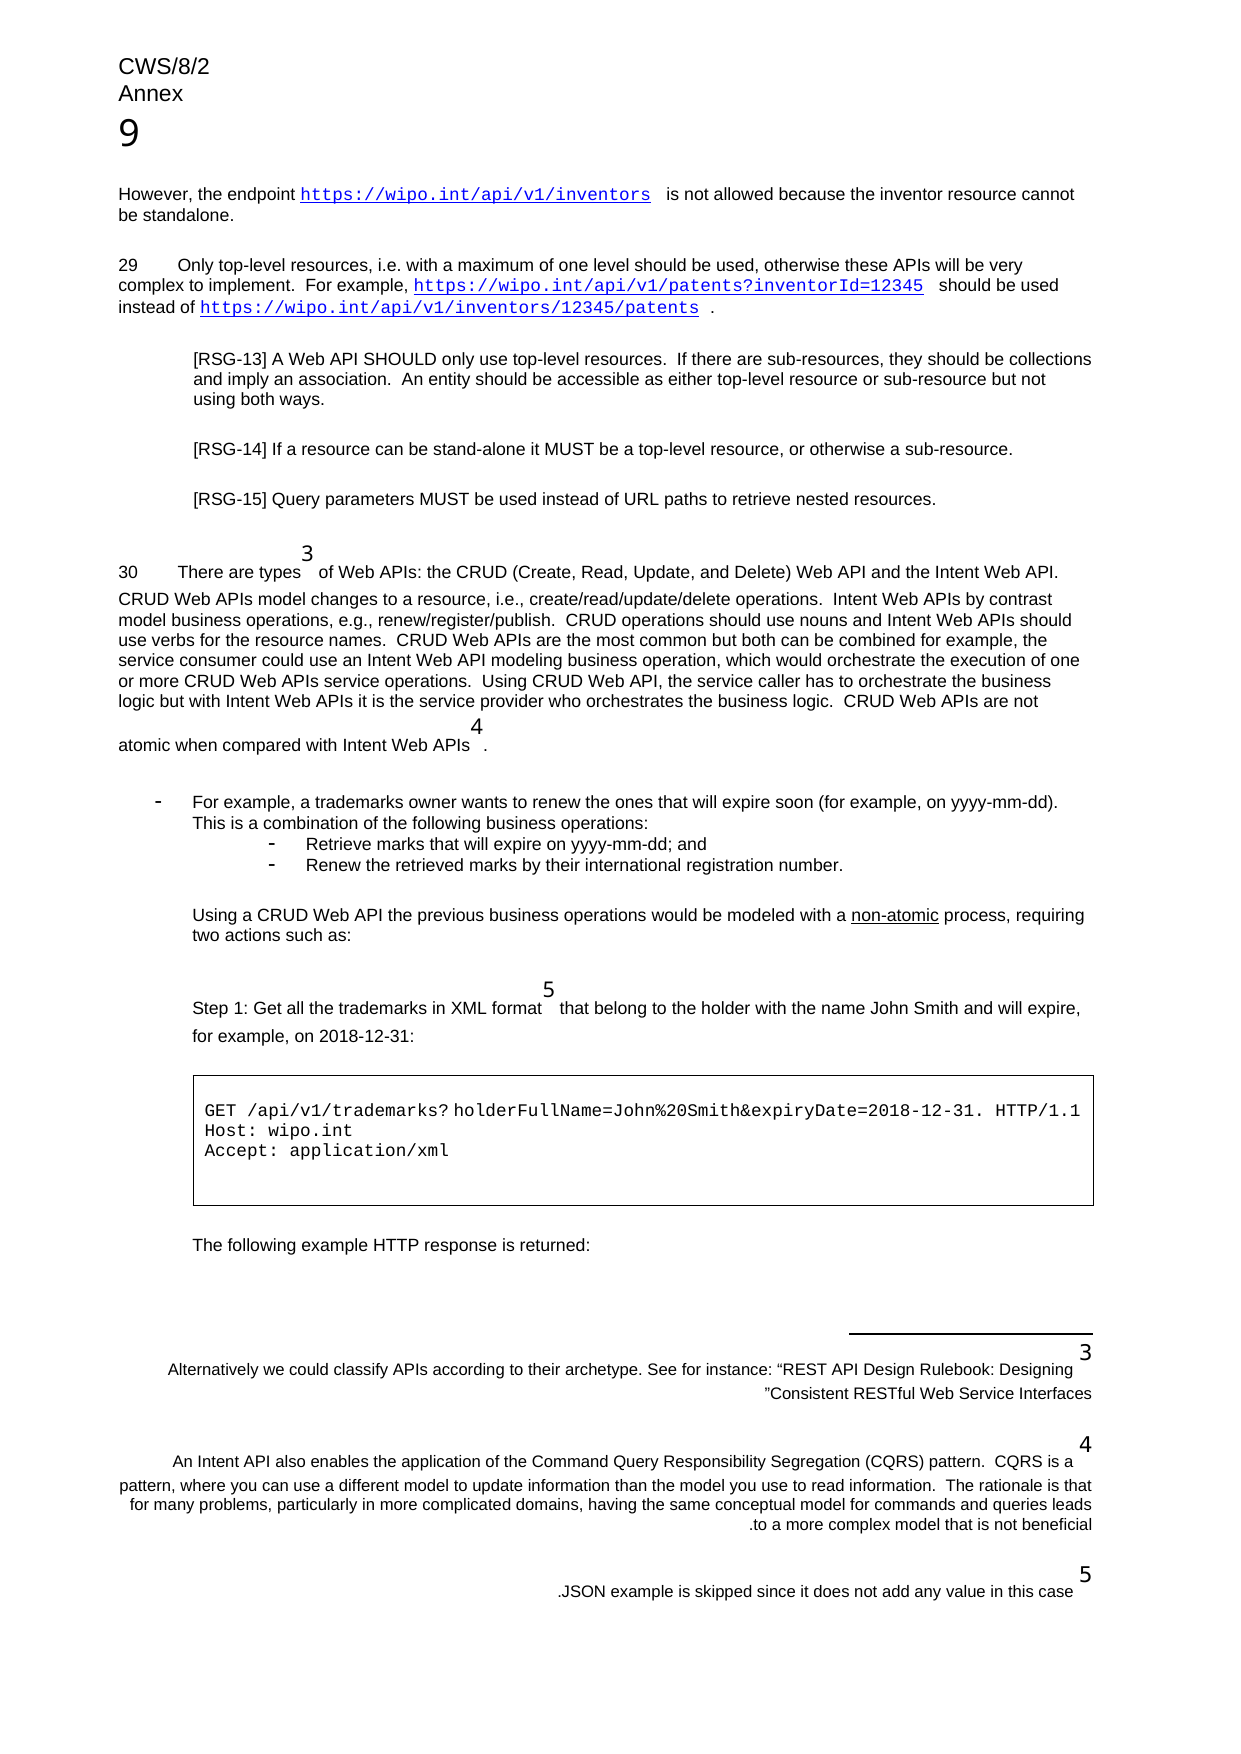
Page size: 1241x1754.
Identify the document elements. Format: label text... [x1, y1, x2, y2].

table_header GET /api/v1/trademarks? holderFullName=John%20Smith&expiryDate=2018-12-31. HTTP/1.1 Host: wipo.int Accept: application/xml [194, 1076, 1093, 1205]
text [118, 183, 1092, 226]
list Renew the retrieved marks by their international registration number. [268, 854, 1092, 876]
text The following example HTTP response is returned: [192, 1235, 1092, 1255]
text There are types of Web APIs: the CRUD (Create, Read, Update, and Delete) Web API and the Intent Web API. CRUD Web APIs model changes to a resource, i.e., create/read/update/delete operations. Intent Web APIs by contrast model business operations, e.g., renew/register/publish. CRUD operations should use nouns and Intent Web APIs should use verbs for the resource names. CRUD Web APIs are the most common but both can be combined for example, the service consumer could use an Intent Web API modeling business operation, which would orchestrate the execution of one or more CRUD Web APIs service operations. Using CRUD Web API, the service caller has to orchestrate the business logic but with Intent Web APIs it is the service provider who orchestrates the business logic. CRUD Web APIs are not atomic when compared with Intent Web APIs. [118, 538, 1092, 762]
text [RSG-14] If a resource can be stand-alone it MUST be a top-level resource, or otherwise a sub-resource. [193, 439, 1092, 459]
list Retrieve marks that will expire on yyyy-mm-dd; and [268, 833, 1092, 854]
text [RSG-15] Query parameters MUST be used instead of URL paths to retrieve nested resources. [193, 488, 1092, 509]
list For example, a trademarks owner wants to renew the ones that will expire soon (for example, on yyyy-mm-dd). This is a combination of the following business operations: [154, 792, 1092, 833]
text [RSG-13] A Web API SHOULD only use top-level resources. If there are sub-resources, they should be collections and imply an association. An entity should be accessible as either top-level resource or sub-resource but not using both ways. [193, 348, 1092, 409]
text Only top-level resources, i.e. with a maximum of one level should be used, otherwise these APIs will be very complex to implement. For example, https://wipo.int/api/v1/patents?inventorId=12345 should be used instead of https://wipo.int/api/v1/inventors/12345/patents . [118, 255, 1092, 319]
text Step 1: Get all the trademarks in XML format that belong to the holder with the name John Smith and will expire, for example, on 2018-12-31: [192, 975, 1092, 1046]
text Using a CRUD Web API the previous business operations would be modeled with a non-atomic process, requiring two actions such as: [192, 905, 1092, 946]
